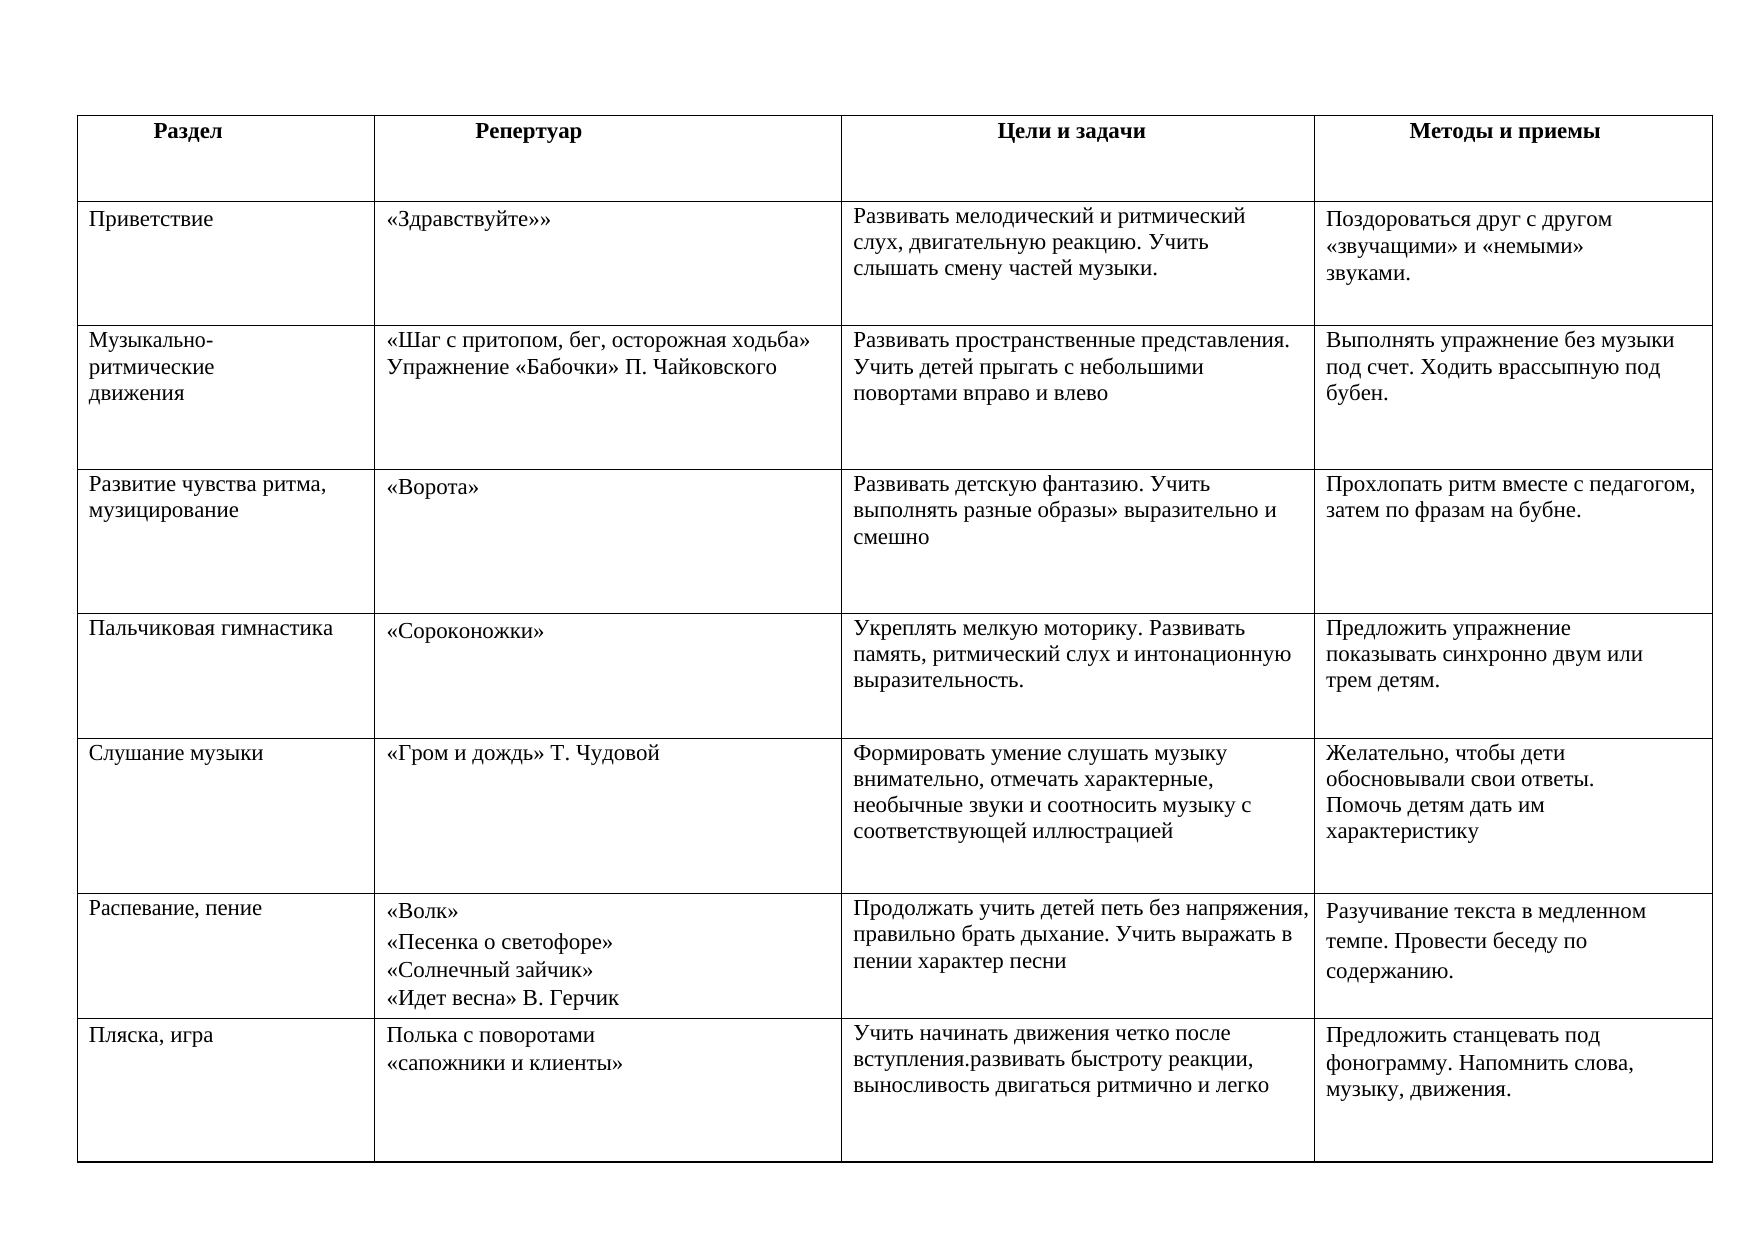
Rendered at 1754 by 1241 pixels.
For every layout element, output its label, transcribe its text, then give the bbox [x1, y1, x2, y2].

table_cell Желательно, чтобы дети обосновывали свои ответы. Помочь детям дать им характеристику [1315, 739, 1712, 893]
table_cell Пальчиковая гимнастика [78, 614, 374, 737]
table_cell «Сороконожки» [375, 614, 841, 737]
table_cell Развивать пространственные представления. Учить детей прыгать с небольшими повортами вправо и влево [842, 326, 1314, 469]
table_cell Распевание, пение [78, 894, 374, 1018]
table_cell Слушание музыки [78, 739, 374, 893]
table_cell Полька с поворотами «сапожники и клиенты» [375, 1019, 841, 1161]
table_cell Прохлопать ритм вместе с педагогом, затем по фразам на бубне. [1315, 470, 1712, 613]
table_header Методы и приемы [1315, 116, 1712, 201]
table_cell Поздороваться друг с другом «звучащими» и «немыми» звуками. [1315, 202, 1712, 325]
table_cell Предложить упражнение показывать синхронно двум или трем детям. [1315, 614, 1712, 737]
table_header Цели и задачи [842, 116, 1314, 201]
table_header Раздел [78, 116, 374, 201]
table_cell «Волк» «Песенка о светофоре» «Солнечный зайчик» «Идет весна» В. Герчик [375, 894, 841, 1018]
table_cell Разучивание текста в медленном темпе. Провести беседу по содержанию. [1315, 894, 1712, 1018]
table_cell Предложить станцевать под фонограмму. Напомнить слова, музыку, движения. [1315, 1019, 1712, 1161]
table_header Репертуар [375, 116, 841, 201]
table_cell «Шаг с притопом, бег, осторожная ходьба» Упражнение «Бабочки» П. Чайковского [375, 326, 841, 469]
table_cell Музыкально- ритмические движения [78, 326, 374, 469]
table_cell Укреплять мелкую моторику. Развивать память, ритмический слух и интонационную выразительность. [842, 614, 1314, 737]
table_cell Приветствие [78, 202, 374, 325]
table_cell Развивать детскую фантазию. Учить выполнять разные образы» выразительно и смешно [842, 470, 1314, 613]
table_cell «Ворота» [375, 470, 841, 613]
table_cell Развитие чувства ритма, музицирование [78, 470, 374, 613]
table_cell Формировать умение слушать музыку внимательно, отмечать характерные, необычные звуки и соотносить музыку с соответствующей иллюстрацией [842, 739, 1314, 893]
table_cell Пляска, игра [78, 1019, 374, 1161]
table_cell Развивать мелодический и ритмический слух, двигательную реакцию. Учить слышать смену частей музыки. [842, 202, 1314, 325]
table_cell «Гром и дождь» Т. Чудовой [375, 739, 841, 893]
table_cell «Здравствуйте»» [375, 202, 841, 325]
table_cell Выполнять упражнение без музыки под счет. Ходить врассыпную под бубен. [1315, 326, 1712, 469]
table_cell Учить начинать движения четко после вступления.развивать быстроту реакции, выносливость двигаться ритмично и легко [842, 1019, 1314, 1161]
table_cell Продолжать учить детей петь без напряжения, правильно брать дыхание. Учить выражать в пении характер песни [842, 894, 1314, 1018]
